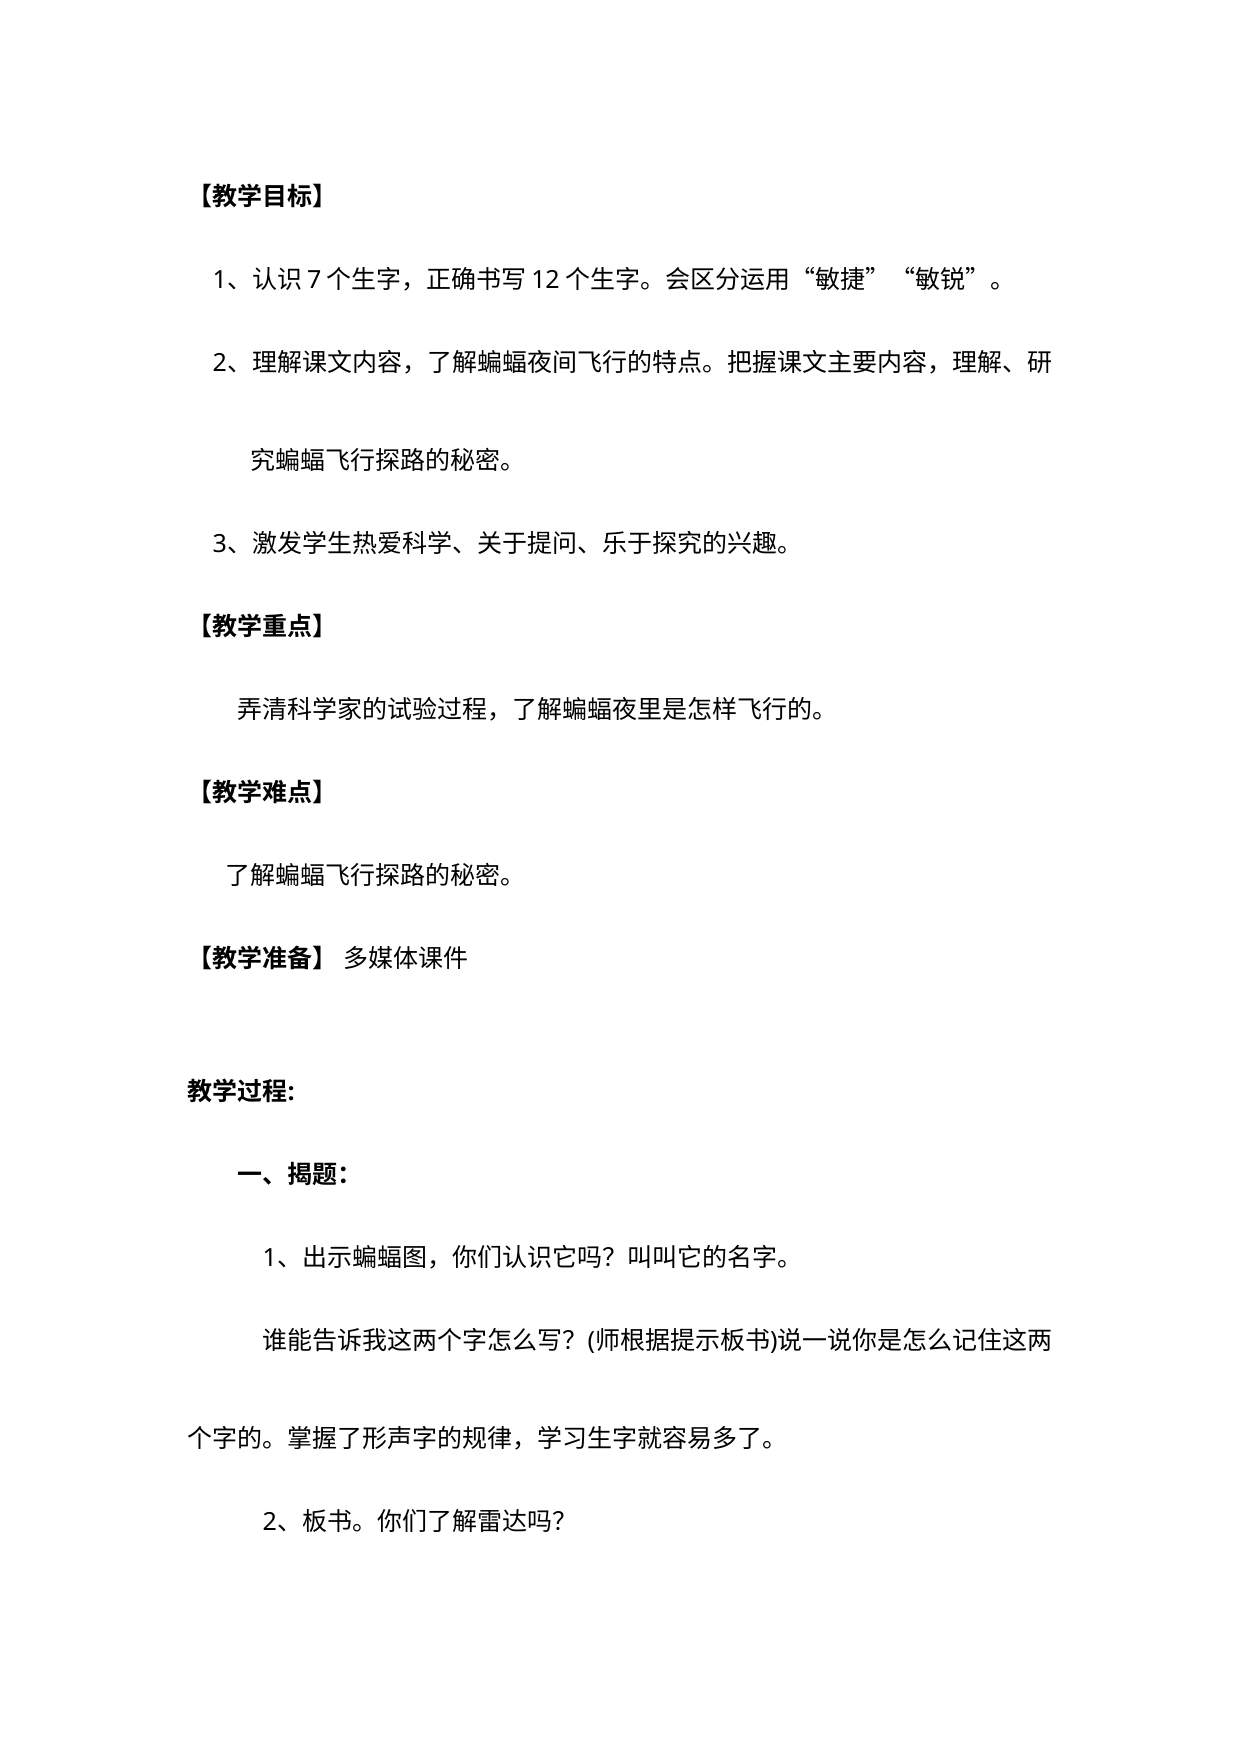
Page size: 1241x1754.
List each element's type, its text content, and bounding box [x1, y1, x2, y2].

text 【教学重点】 [187, 592, 1053, 657]
text 【教学难点】 [187, 758, 1053, 823]
text 教学过程: [187, 1057, 1053, 1122]
text 1、认识7个生字，正确书写12个生字。会区分运用“敏捷”“敏锐”。 [187, 245, 1053, 310]
text 2、板书。你们了解雷达吗？ [187, 1487, 1053, 1552]
text 3、激发学生热爱科学、关于提问、乐于探究的兴趣。 [187, 509, 1053, 574]
text 谁能告诉我这两个字怎么写？(师根据提示板书)说一说你是怎么记住这两个字的。掌握了形声字的规律，学习生字就容易多了。 [187, 1306, 1053, 1469]
text 弄清科学家的试验过程，了解蝙蝠夜里是怎样飞行的。 [187, 675, 1053, 740]
text 【教学准备】 多媒体课件 [187, 924, 1053, 989]
text 2、理解课文内容，了解蝙蝠夜间飞行的特点。把握课文主要内容，理解、研究蝙蝠飞行探路的秘密。 [187, 328, 1053, 491]
text 了解蝙蝠飞行探路的秘密。 [187, 841, 1053, 906]
text 1、出示蝙蝠图，你们认识它吗？叫叫它的名字。 [187, 1223, 1053, 1288]
text 【教学目标】 [187, 162, 1053, 227]
text 一、揭题： [187, 1140, 1053, 1205]
